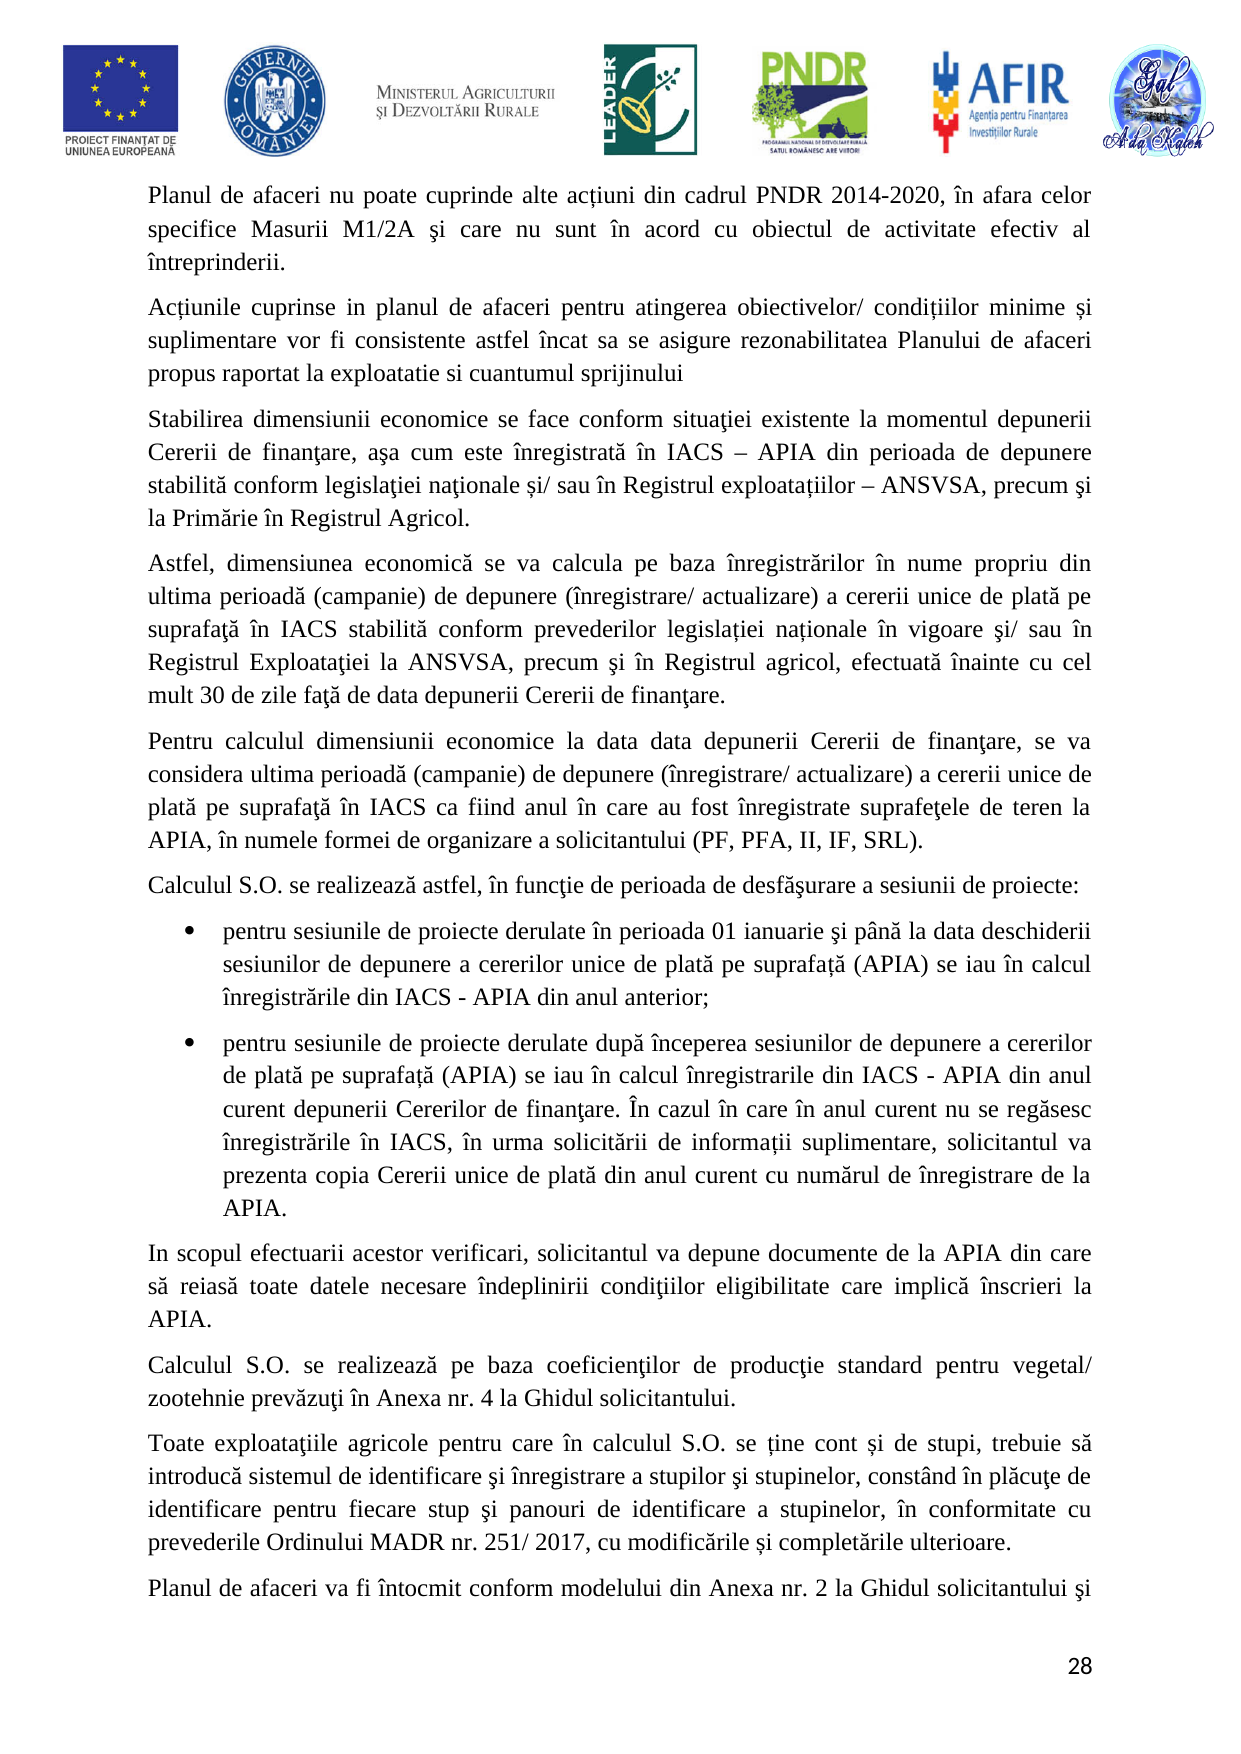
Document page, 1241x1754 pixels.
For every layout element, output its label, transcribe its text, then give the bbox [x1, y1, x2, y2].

list pentru sesiunile de proiecte derulate în perioada 01 ianuarie şi până la data deschiderii sesiunilor de depunere a cererilor unice de plată pe suprafață (APIA) se iau în calcul înregistrările din IACS - APIA din anul anterior; [185, 916, 1093, 1011]
text Calculul S.O. se realizează astfel, în funcţie de perioada de desfăşurare a sesiunii de proiecte: [148, 871, 1093, 899]
text Pentru calculul dimensiunii economice la data data depunerii Cererii de finanţare, se va considera ultima perioadă (campanie) de depunere (înregistrare/ actualizare) a cererii unice de plată pe suprafaţă în IACS ca fiind anul în care au fost înregistrate suprafeţele de teren la APIA, în numele formei de organizare a solicitantului (PF, PFA, II, IF, SRL). [148, 726, 1093, 854]
text Acțiunile cuprinse in planul de afaceri pentru atingerea obiectivelor/ condițiilor minime și suplimentare vor fi consistente astfel încat sa se asigure rezonabilitatea Planului de afaceri propus raportat la exploatatie si cuantumul sprijinului [148, 292, 1093, 387]
picture [27, 19, 1215, 157]
text Planul de afaceri nu poate cuprinde alte acțiuni din cadrul PNDR 2014-2020, în afara celor specifice Masurii M1/2A şi care nu sunt în acord cu obiectul de activitate efectiv al întreprinderii. [148, 157, 1093, 275]
text In scopul efectuarii acestor verificari, solicitantul va depune documente de la APIA din care să reiasă toate datele necesare îndeplinirii condiţiilor eligibilitate care implică înscrieri la APIA. [148, 1238, 1093, 1333]
text Astfel, dimensiunea economică se va calcula pe baza înregistrărilor în nume propriu din ultima perioadă (campanie) de depunere (înregistrare/ actualizare) a cererii unice de plată pe suprafaţă în IACS stabilită conform prevederilor legislației naționale în vigoare şi/ sau în Registrul Exploataţiei la ANSVSA, precum şi în Registrul agricol, efectuată înainte cu cel mult 30 de zile faţă de data depunerii Cererii de finanţare. [148, 548, 1093, 709]
text Planul de afaceri va fi întocmit conform modelului din Anexa nr. 2 la Ghidul solicitantului şi trebuie să cuprindă cel puțin următoarele: [148, 1573, 1093, 1602]
text Calculul S.O. se realizează pe baza coeficienţilor de producţie standard pentru vegetal/ zootehnie prevăzuţi în Anexa nr. 4 la Ghidul solicitantului. [148, 1350, 1093, 1412]
text Toate exploataţiile agricole pentru care în calculul S.O. se ține cont și de stupi, trebuie să introducă sistemul de identificare şi înregistrare a stupilor şi stupinelor, constând în plăcuţe de identificare pentru fiecare stup şi panouri de identificare a stupinelor, în conformitate cu prevederile Ordinului MADR nr. 251/ 2017, cu modificările și completările ulterioare. [148, 1428, 1093, 1556]
text Stabilirea dimensiunii economice se face conform situaţiei existente la momentul depunerii Cererii de finanţare, aşa cum este înregistrată în IACS – APIA din perioada de depunere stabilită conform legislaţiei naţionale și/ sau în Registrul exploatațiilor – ANSVSA, precum şi la Primărie în Registrul Agricol. [148, 404, 1093, 532]
list pentru sesiunile de proiecte derulate după începerea sesiunilor de depunere a cererilor de plată pe suprafață (APIA) se iau în calcul înregistrarile din IACS - APIA din anul curent depunerii Cererilor de finanţare. În cazul în care în anul curent nu se regăsesc înregistrările în IACS, în urma solicitării de informații suplimentare, solicitantul va prezenta copia Cererii unice de plată din anul curent cu numărul de înregistrare de la APIA. [185, 1028, 1093, 1221]
